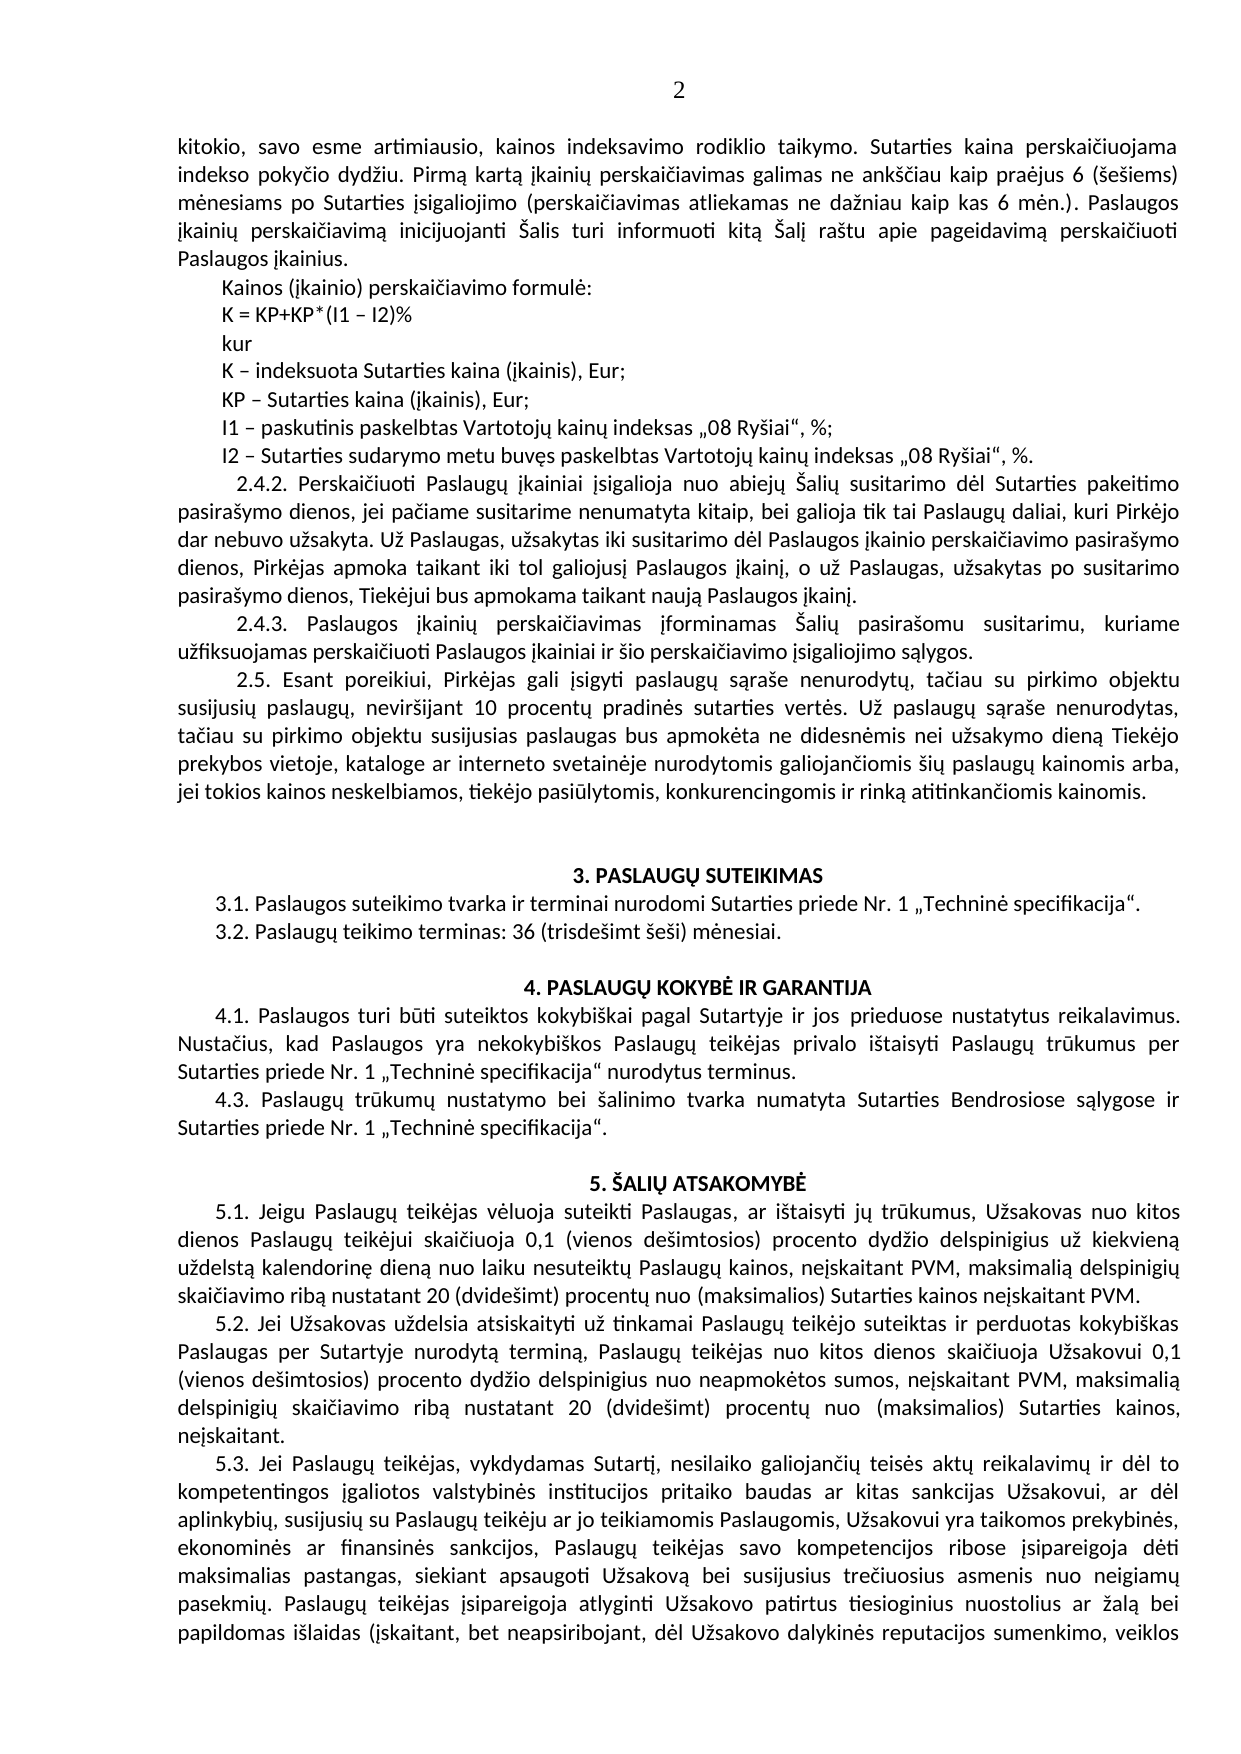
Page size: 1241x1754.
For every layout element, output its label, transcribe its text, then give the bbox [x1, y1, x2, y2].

list 2.4.3. Paslaugos įkainių perskaičiavimas įforminamas Šalių pasirašomu susitarimu, kuriame užfiksuojamas perskaičiuoti Paslaugos įkainiai ir šio perskaičiavimo įsigaliojimo sąlygos. [177, 609, 1181, 665]
text Kainos (įkainio) perskaičiavimo formulė: [177, 273, 1179, 301]
text I2 – Sutarties sudarymo metu buvęs paskelbtas Vartotojų kainų indeksas „08 Ryšiai“, %. [177, 441, 1179, 469]
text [177, 132, 1179, 273]
text 5.1. Jeigu Paslaugų teikėjas vėluoja suteikti Paslaugas, ar ištaisyti jų trūkumus, Užsakovas nuo kitos dienos Paslaugų teikėjui skaičiuoja 0,1 (vienos dešimtosios) procento dydžio delspinigius už kiekvieną uždelstą kalendorinę dieną nuo laiku nesuteiktų Paslaugų kainos, neįskaitant PVM, maksimalią delspinigių skaičiavimo ribą nustatant 20 (dvidešimt) procentų nuo (maksimalios) Sutarties kainos neįskaitant PVM. [177, 1197, 1181, 1309]
text 2.4.2. Perskaičiuoti Paslaugų įkainiai įsigalioja nuo abiejų Šalių susitarimo dėl Sutarties pakeitimo pasirašymo dienos, jei pačiame susitarime nenumatyta kitaip, bei galioja tik tai Paslaugų daliai, kuri Pirkėjo dar nebuvo užsakyta. Už Paslaugas, užsakytas iki susitarimo dėl Paslaugos įkainio perskaičiavimo pasirašymo dienos, Pirkėjas apmoka taikant iki tol galiojusį Paslaugos įkainį, o už Paslaugas, užsakytas po susitarimo pasirašymo dienos, Tiekėjui bus apmokama taikant naują Paslaugos įkainį. [177, 469, 1181, 609]
text 4. PASLAUGŲ KOKYBĖ IR GARANTIJA [177, 973, 1181, 1001]
text 4.3. Paslaugų trūkumų nustatymo bei šalinimo tvarka numatyta Sutarties Bendrosiose sąlygose ir Sutarties priede Nr. 1 „Techninė specifikacija“. [177, 1085, 1181, 1141]
text KP – Sutarties kaina (įkainis), Eur; [177, 385, 1179, 413]
text 4.1. Paslaugos turi būti suteiktos kokybiškai pagal Sutartyje ir jos prieduose nustatytus reikalavimus. Nustačius, kad Paslaugos yra nekokybiškos Paslaugų teikėjas privalo ištaisyti Paslaugų trūkumus per Sutarties priede Nr. 1 „Techninė specifikacija“ nurodytus terminus. [177, 1001, 1181, 1085]
text I1 – paskutinis paskelbtas Vartotojų kainų indeksas „08 Ryšiai“, %; [177, 413, 1179, 441]
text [177, 1449, 1181, 1646]
text kur [177, 329, 1179, 357]
text 5. ŠALIŲ ATSAKOMYBĖ [177, 1169, 1181, 1197]
text K = KP+KP*(I1 – I2)% [177, 301, 1179, 329]
text 3.1. Paslaugos suteikimo tvarka ir terminai nurodomi Sutarties priede Nr. 1 „Techninė specifikacija“. [177, 889, 1181, 917]
text 5.2. Jei Užsakovas uždelsia atsiskaityti už tinkamai Paslaugų teikėjo suteiktas ir perduotas kokybiškas Paslaugas per Sutartyje nurodytą terminą, Paslaugų teikėjas nuo kitos dienos skaičiuoja Užsakovui 0,1 (vienos dešimtosios) procento dydžio delspinigius nuo neapmokėtos sumos, neįskaitant PVM, maksimalią delspinigių skaičiavimo ribą nustatant 20 (dvidešimt) procentų nuo (maksimalios) Sutarties kainos, neįskaitant. [177, 1309, 1181, 1449]
text K – indeksuota Sutarties kaina (įkainis), Eur; [177, 357, 1179, 385]
text 3. PASLAUGŲ SUTEIKIMAS [177, 861, 1181, 889]
text 3.2. Paslaugų teikimo terminas: 36 (trisdešimt šeši) mėnesiai. [177, 917, 1181, 945]
list 2.5. Esant poreikiui, Pirkėjas gali įsigyti paslaugų sąraše nenurodytų, tačiau su pirkimo objektu susijusių paslaugų, neviršijant 10 procentų pradinės sutarties vertės. Už paslaugų sąraše nenurodytas, tačiau su pirkimo objektu susijusias paslaugas bus apmokėta ne didesnėmis nei užsakymo dieną Tiekėjo prekybos vietoje, kataloge ar interneto svetainėje nurodytomis galiojančiomis šių paslaugų kainomis arba, jei tokios kainos neskelbiamos, tiekėjo pasiūlytomis, konkurencingomis ir rinką atitinkančiomis kainomis. [177, 665, 1181, 805]
